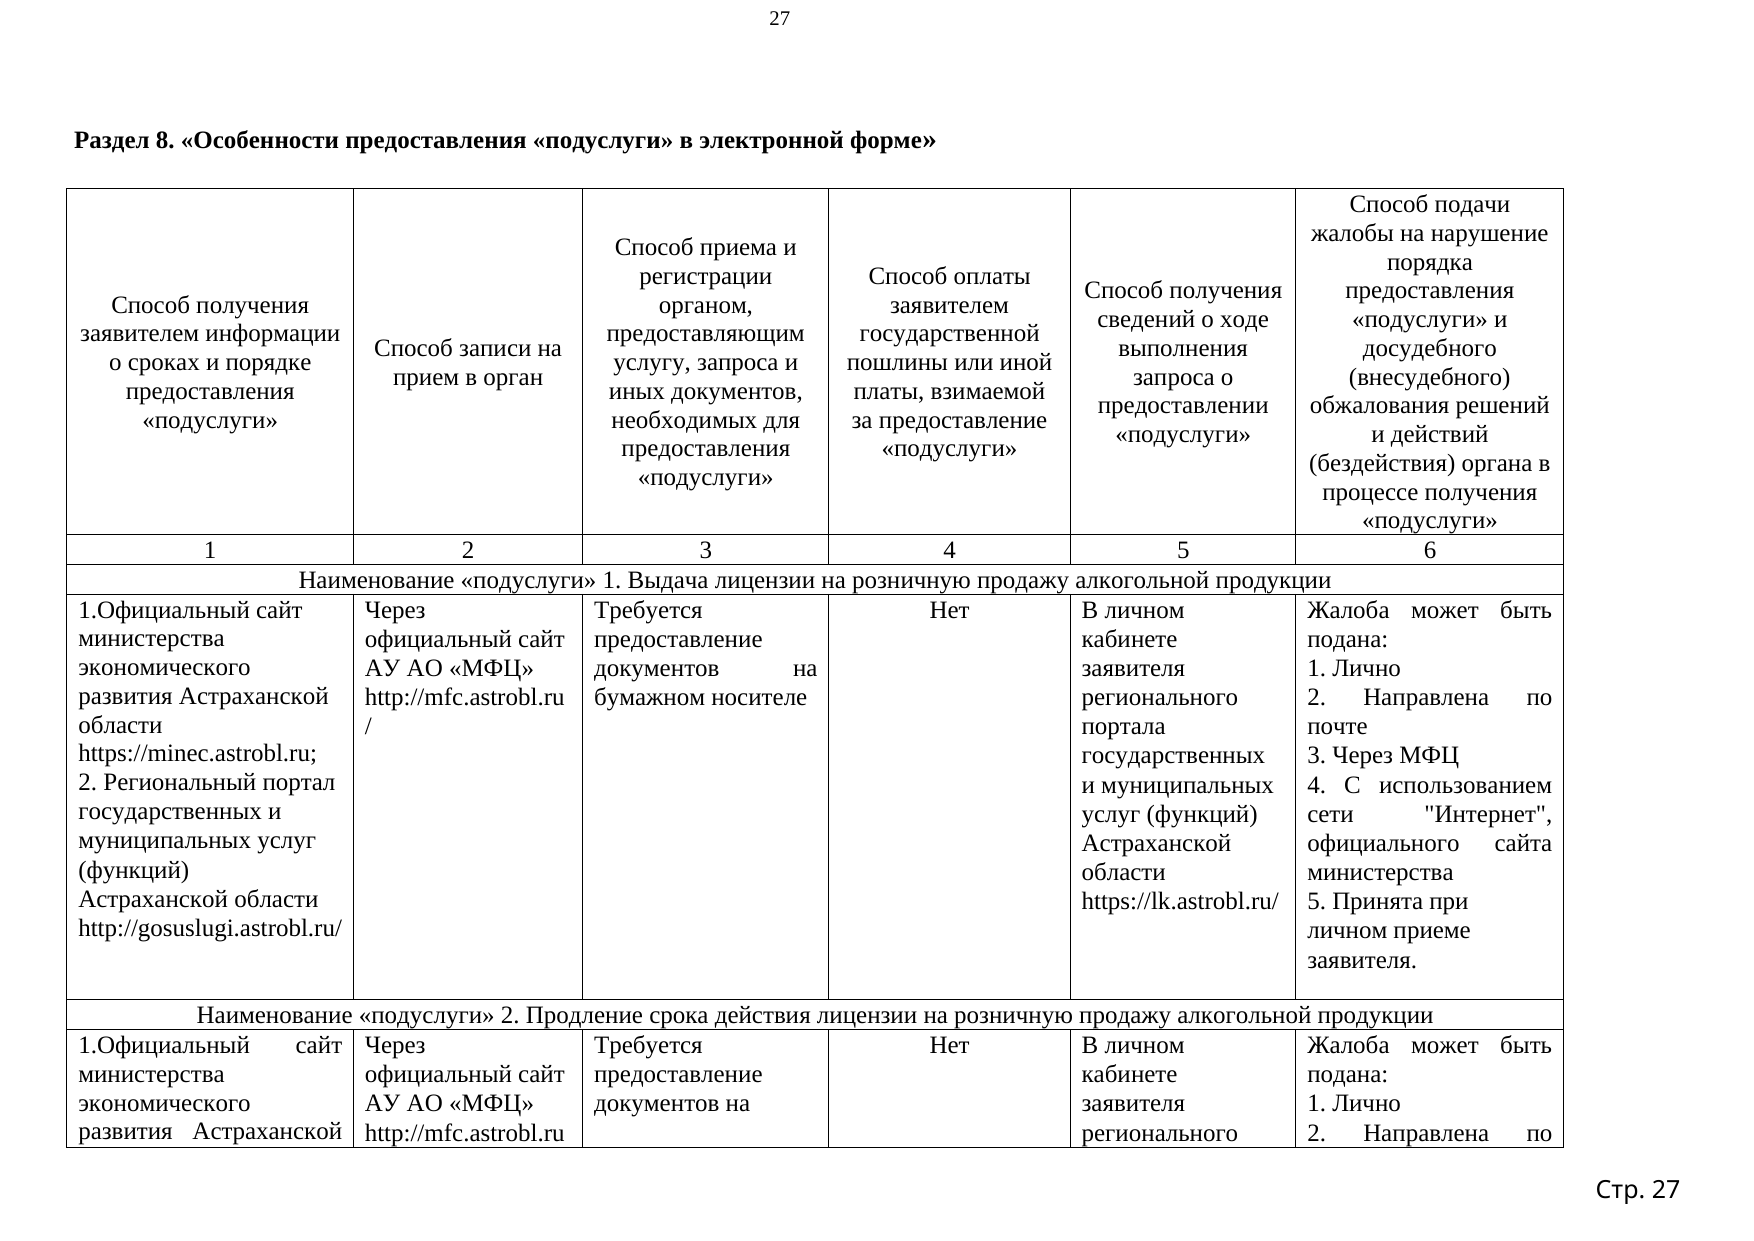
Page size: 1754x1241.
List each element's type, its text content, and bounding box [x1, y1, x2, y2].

table_header Способ подачи жалобы на нарушение порядка предоставления «подуслуги» и досудебного (внесудебного) обжалования решений и действий (бездействия) органа в процессе получения «подуслуги» [1296, 189, 1563, 534]
table_header Способ получения заявителем информации о сроках и порядке предоставления «подуслуги» [67, 189, 353, 534]
table_cell Нет [829, 1030, 1070, 1147]
table_cell 3 [583, 535, 828, 564]
table_header Способ записи на прием в орган [354, 189, 582, 534]
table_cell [67, 1030, 353, 1147]
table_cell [1071, 1030, 1295, 1147]
table_cell Наименование «подуслуги» 2. Продление срока действия лицензии на розничную продажу алкогольной продукции [67, 1000, 1563, 1029]
table_cell Наименование «подуслуги» 1. Выдача лицензии на розничную продажу алкогольной продукции [67, 565, 1563, 594]
table_cell 4 [829, 535, 1070, 564]
table_cell 5 [1071, 535, 1295, 564]
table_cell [583, 1030, 828, 1147]
table_header Способ оплаты заявителем государственной пошлины или иной платы, взимаемой за предоставление «подуслуги» [829, 189, 1070, 534]
text Раздел 8. «Особенности предоставления «подуслуги» в электронной форме» [74, 121, 1680, 154]
table_cell 2 [354, 535, 582, 564]
table_cell Через официальный сайт АУ АО «МФЦ» http://mfc.astrobl.ru/ [354, 595, 582, 999]
table_cell В личном кабинете заявителя регионального портала государственных и муниципальных услуг (функций) Астраханской области https://lk.astrobl.ru/ [1071, 595, 1295, 999]
table_cell Нет [829, 595, 1070, 999]
table_header Способ получения сведений о ходе выполнения запроса о предоставлении «подуслуги» [1071, 189, 1295, 534]
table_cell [354, 1030, 582, 1147]
table_cell 1 [67, 535, 353, 564]
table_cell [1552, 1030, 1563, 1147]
table_cell 6 [1296, 535, 1563, 564]
table_header Способ приема и регистрации органом, предоставляющим услугу, запроса и иных документов, необходимых для предоставления «подуслуги» [583, 189, 828, 534]
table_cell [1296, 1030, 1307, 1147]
table_cell Требуется предоставление документов на бумажном носителе [583, 595, 828, 999]
